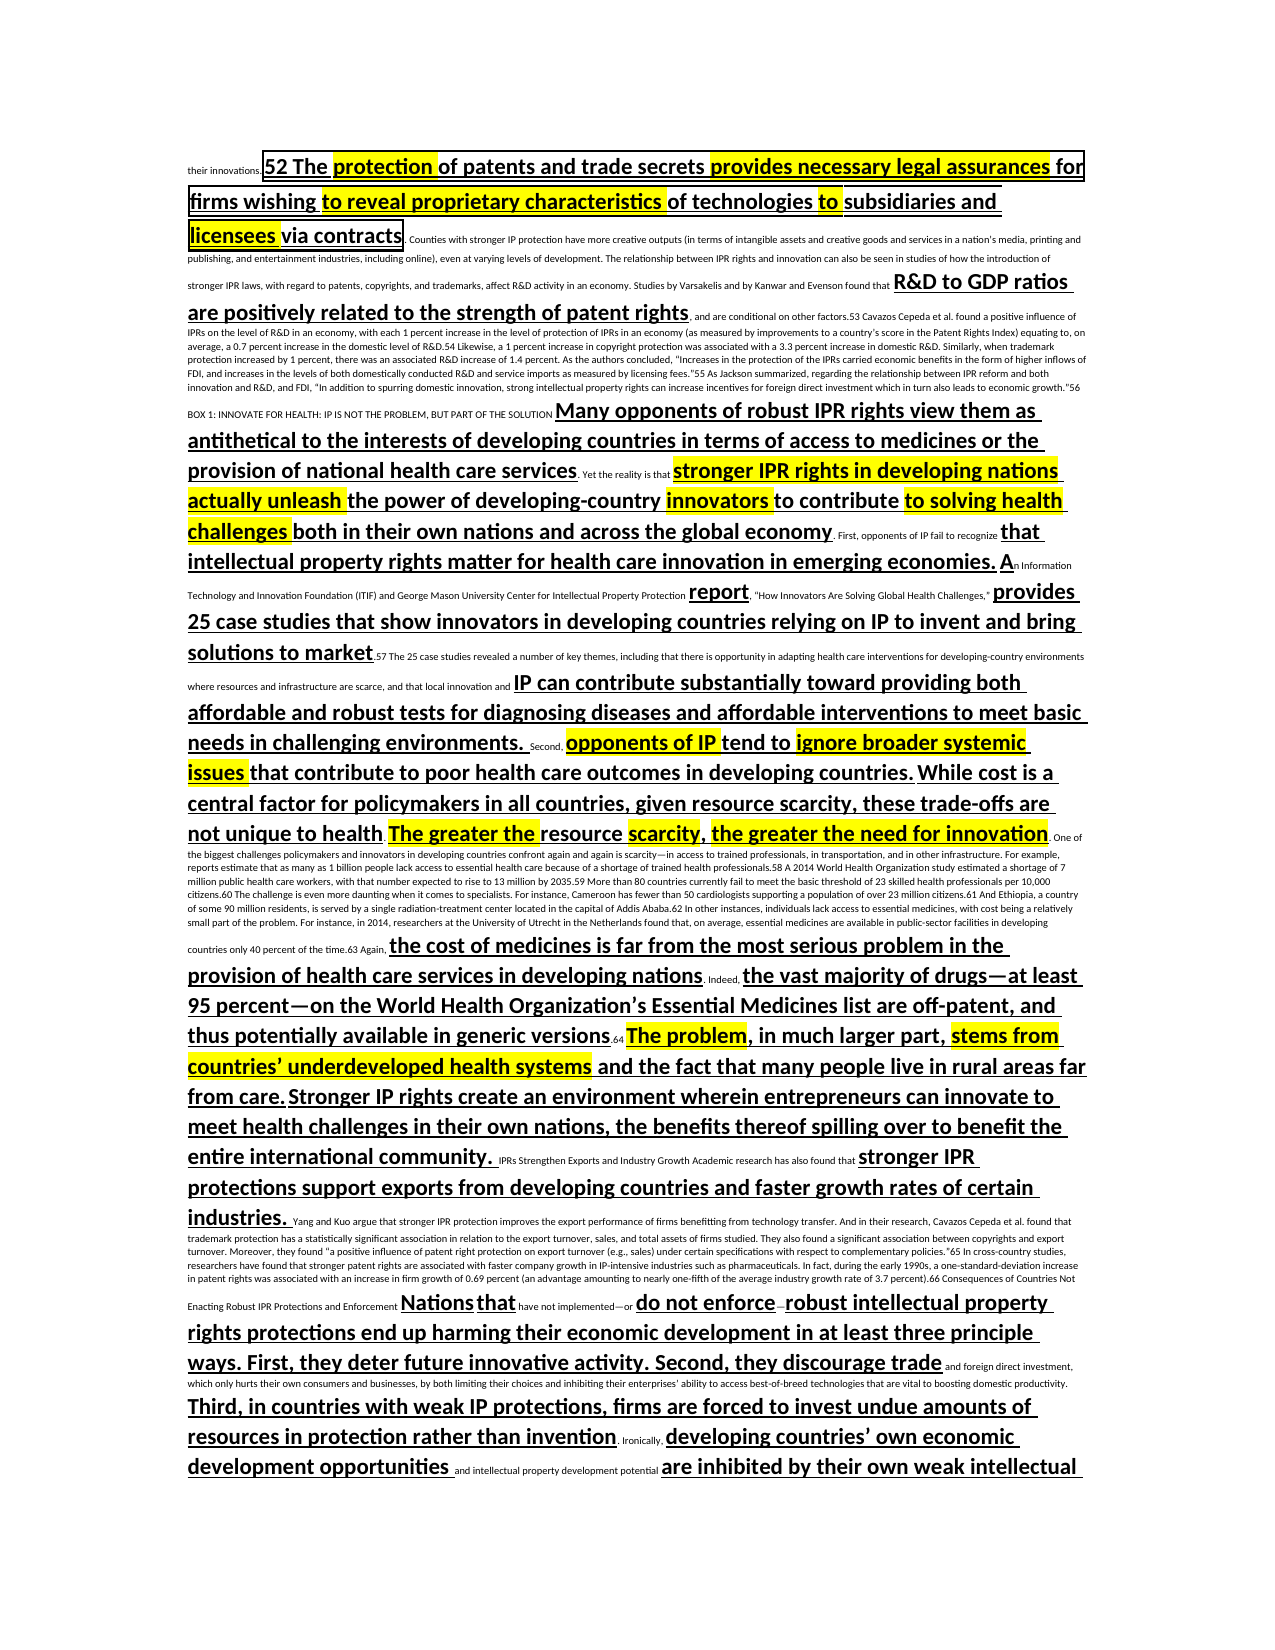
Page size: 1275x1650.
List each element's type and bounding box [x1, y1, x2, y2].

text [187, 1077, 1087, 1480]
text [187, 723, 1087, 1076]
text [187, 150, 1087, 722]
